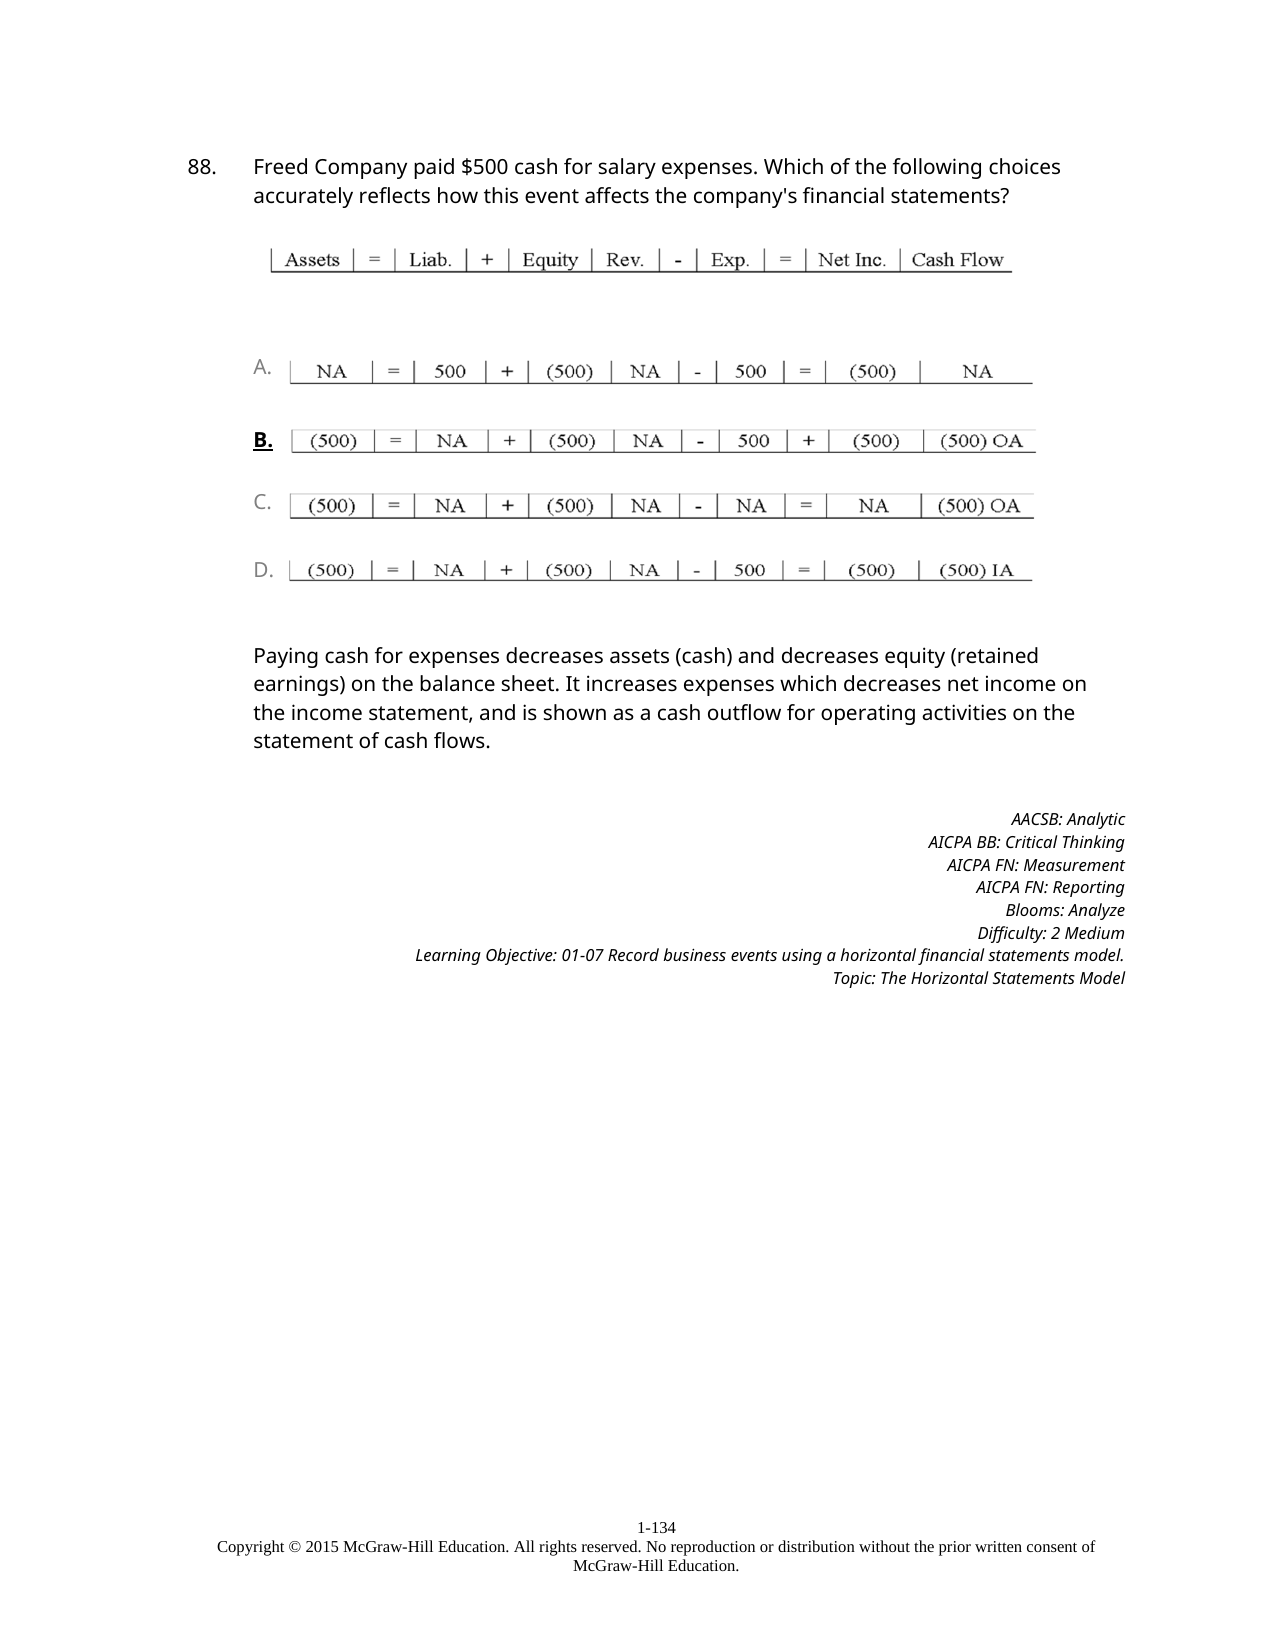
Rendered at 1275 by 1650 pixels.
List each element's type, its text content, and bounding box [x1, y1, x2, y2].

picture [285, 352, 1048, 395]
table_header Freed Company paid $500 cash for salary expenses. Which of the following choices accurately reflects how this event affects the company's financial statements? Paying cash for expenses decreases assets (cash) and decreases equity (retained earnings) on the balance sheet. It increases expenses which decreases net income on the income statement, and is shown as a cash outflow for operating activities on the statement of cash flows. [253, 153, 1125, 782]
picture [285, 486, 1047, 525]
picture [285, 555, 1042, 585]
table_header 88. [188, 153, 253, 782]
picture [258, 233, 1021, 290]
table_header AACSB: Analytic AICPA BB: Critical Thinking AICPA FN: Measurement AICPA FN: Reporting Blooms: Analyze Difficulty: 2 Medium Learning Objective: 01-07 Record business events using a horizontal financial statements model. Topic: The Horizontal Statements Model [188, 808, 1125, 1012]
picture [285, 425, 1045, 457]
